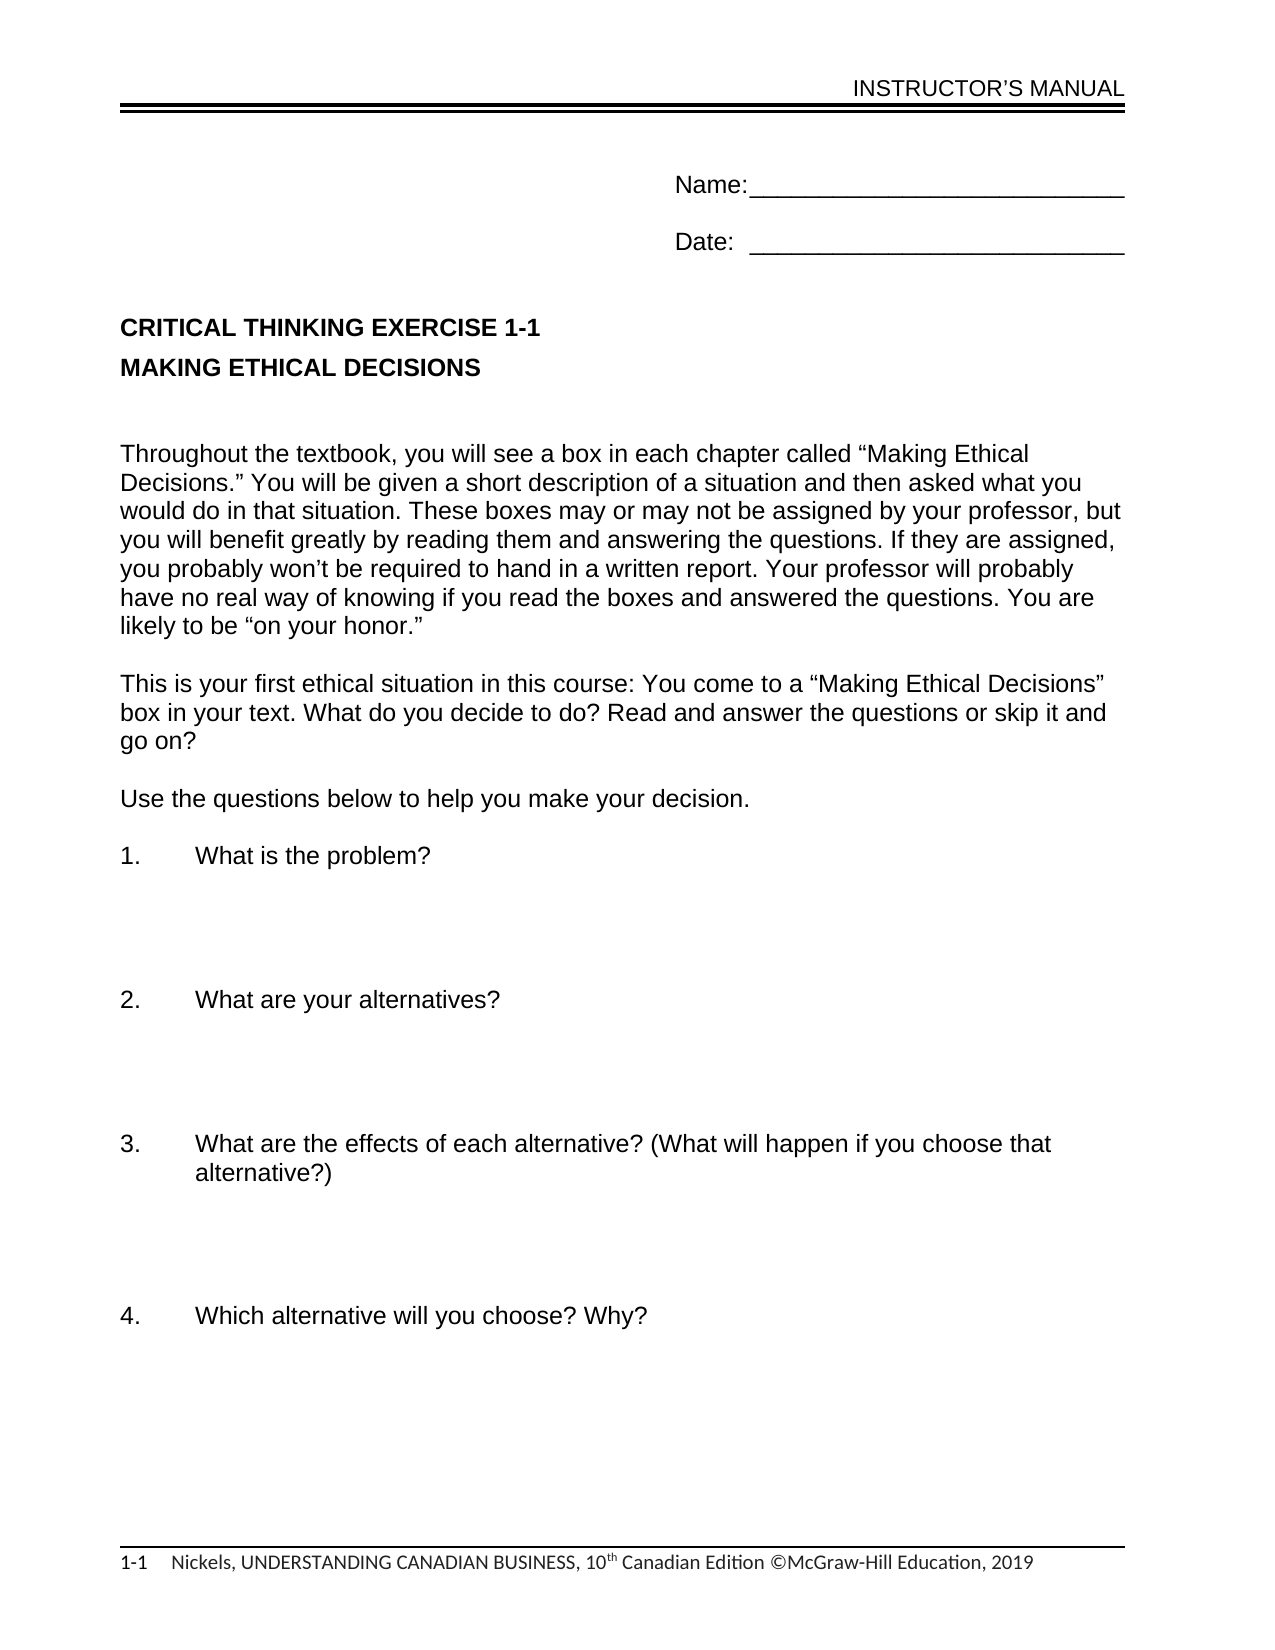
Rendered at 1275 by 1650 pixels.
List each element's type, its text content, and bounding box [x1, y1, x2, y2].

text Date: ___________________________ [120, 227, 1125, 256]
text 2. What are your alternatives? [120, 985, 1125, 1014]
text This is your first ethical situation in this course: You come to a “Making Ethical Decisions” box in your text. What do you decide to do? Read and answer the questions or skip it and go on? [120, 669, 1125, 755]
text 1. What is the problem? [120, 841, 1125, 870]
text Name: ___________________________ [120, 170, 1125, 198]
text 4. Which alternative will you choose? Why? [120, 1301, 1125, 1330]
text CRITICAL THINKING EXERCISE 1-1 [120, 313, 1125, 342]
text Use the questions below to help you make your decision. [120, 784, 1125, 813]
text MAKING ETHICAL DECISIONS [120, 353, 1125, 381]
text 3. What are the effects of each alternative? (What will happen if you choose that alternative?) [120, 1129, 1125, 1186]
text Throughout the textbook, you will see a box in each chapter called “Making Ethical Decisions.” You will be given a short description of a situation and then asked what you would do in that situation. These boxes may or may not be assigned by your professor, but you will benefit greatly by reading them and answering the questions. If they are assigned, you probably won’t be required to hand in a written report. Your professor will probably have no real way of knowing if you read the boxes and answered the questions. You are likely to be “on your honor.” [120, 439, 1125, 640]
